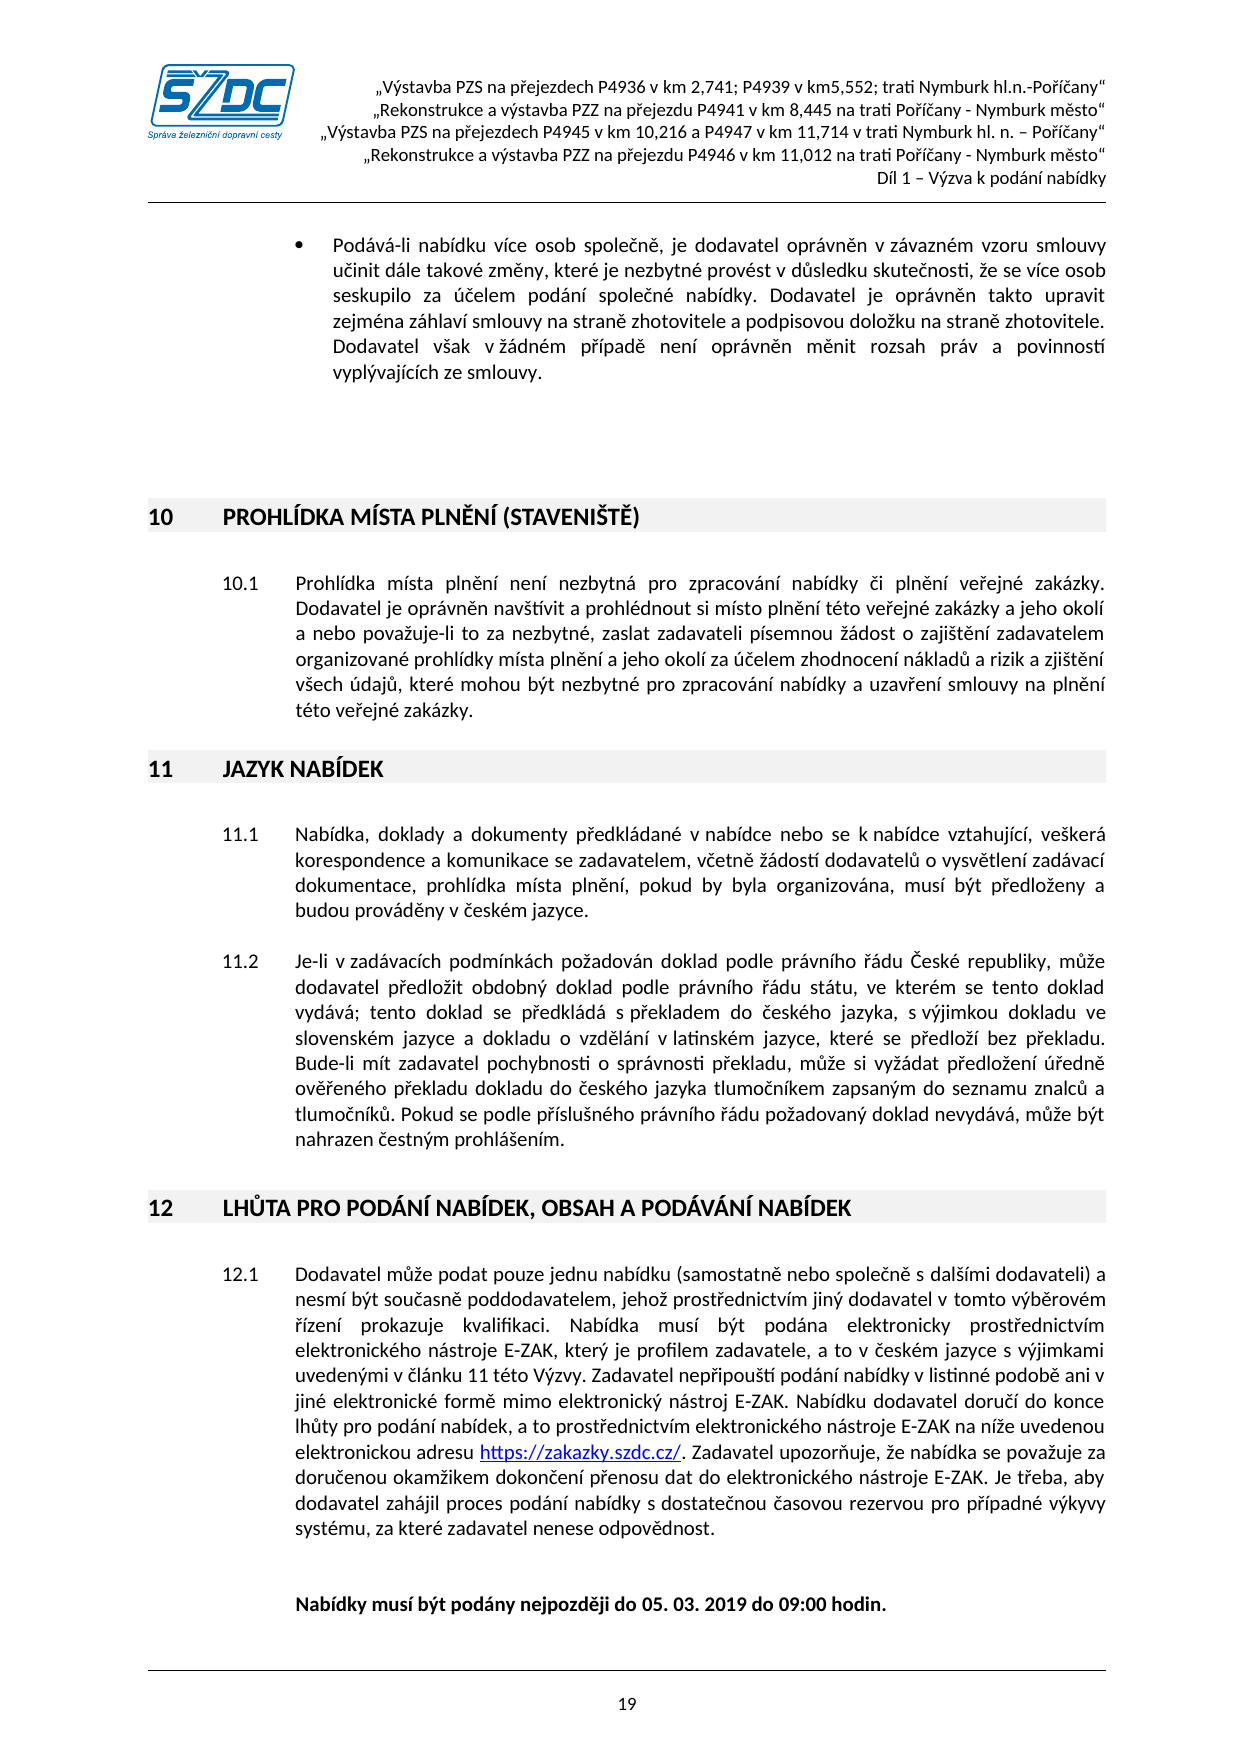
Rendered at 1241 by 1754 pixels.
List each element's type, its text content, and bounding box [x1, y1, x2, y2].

list Prohlídka místa plnění není nezbytná pro zpracování nabídky či plnění veřejné zakázky. Dodavatel je oprávněn navštívit a prohlédnout si místo plnění této veřejné zakázky a jeho okolí a nebo považuje-li to za nezbytné, zaslat zadavateli písemnou žádost o zajištění zadavatelem organizované prohlídky místa plnění a jeho okolí za účelem zhodnocení nákladů a rizik a zjištění všech údajů, které mohou být nezbytné pro zpracování nabídky a uzavření smlouvy na plnění této veřejné zakázky. [222, 570, 1106, 722]
text Nabídky musí být podány nejpozději do 05. 03. 2019 do 09:00 hodin. [295, 1591, 1106, 1617]
subtitle PROHLÍDKA MÍSTA PLNĚNÍ (STAVENIŠTĚ) [148, 498, 1106, 532]
list Podává-li nabídku více osob společně, je dodavatel oprávněn v závazném vzoru smlouvy učinit dále takové změny, které je nezbytné provést v důsledku skutečnosti, že se více osob seskupilo za účelem podání společné nabídky. Dodavatel je oprávněn takto upravit zejména záhlaví smlouvy na straně zhotovitele a podpisovou doložku na straně zhotovitele. Dodavatel však v žádném případě není oprávněn měnit rozsah práv a povinností vyplývajících ze smlouvy. [295, 232, 1106, 384]
list Nabídka, doklady a dokumenty předkládané v nabídce nebo se k nabídce vztahující, veškerá korespondence a komunikace se zadavatelem, včetně žádostí dodavatelů o vysvětlení zadávací dokumentace, prohlídka místa plnění, pokud by byla organizována, musí být předloženy a budou prováděny v českém jazyce. [222, 821, 1106, 923]
list Dodavatel může podat pouze jednu nabídku (samostatně nebo společně s dalšími dodavateli) a nesmí být současně poddodavatelem, jehož prostřednictvím jiný dodavatel v tomto výběrovém řízení prokazuje kvalifikaci. Nabídka musí být podána elektronicky prostřednictvím elektronického nástroje E-ZAK, který je profilem zadavatele, a to v českém jazyce s výjimkami uvedenými v článku 11 této Výzvy. Zadavatel nepřipouští podání nabídky v listinné podobě ani v jiné elektronické formě mimo elektronický nástroj E-ZAK. Nabídku dodavatel doručí do konce lhůty pro podání nabídek, a to prostřednictvím elektronického nástroje E-ZAK na níže uvedenou elektronickou adresu https://zakazky.szdc.cz/. Zadavatel upozorňuje, že nabídka se považuje za doručenou okamžikem dokončení přenosu dat do elektronického nástroje E-ZAK. Je třeba, aby dodavatel zahájil proces podání nabídky s dostatečnou časovou rezervou pro případné výkyvy systému, za které zadavatel nenese odpovědnost. [222, 1261, 1106, 1541]
subtitle LHŮTA PRO PODÁNÍ NABÍDEK, OBSAH A PODÁVÁNÍ NABÍDEK [148, 1190, 1106, 1223]
list Je-li v zadávacích podmínkách požadován doklad podle právního řádu České republiky, může dodavatel předložit obdobný doklad podle právního řádu státu, ve kterém se tento doklad vydává; tento doklad se předkládá s překladem do českého jazyka, s výjimkou dokladu ve slovenském jazyce a dokladu o vzdělání v latinském jazyce, které se předloží bez překladu. Bude-li mít zadavatel pochybnosti o správnosti překladu, může si vyžádat předložení úředně ověřeného překladu dokladu do českého jazyka tlumočníkem zapsaným do seznamu znalců a tlumočníků. Pokud se podle příslušného právního řádu požadovaný doklad nevydává, může být nahrazen čestným prohlášením. [222, 948, 1106, 1152]
subtitle JAZYK NABÍDEK [148, 750, 1106, 783]
